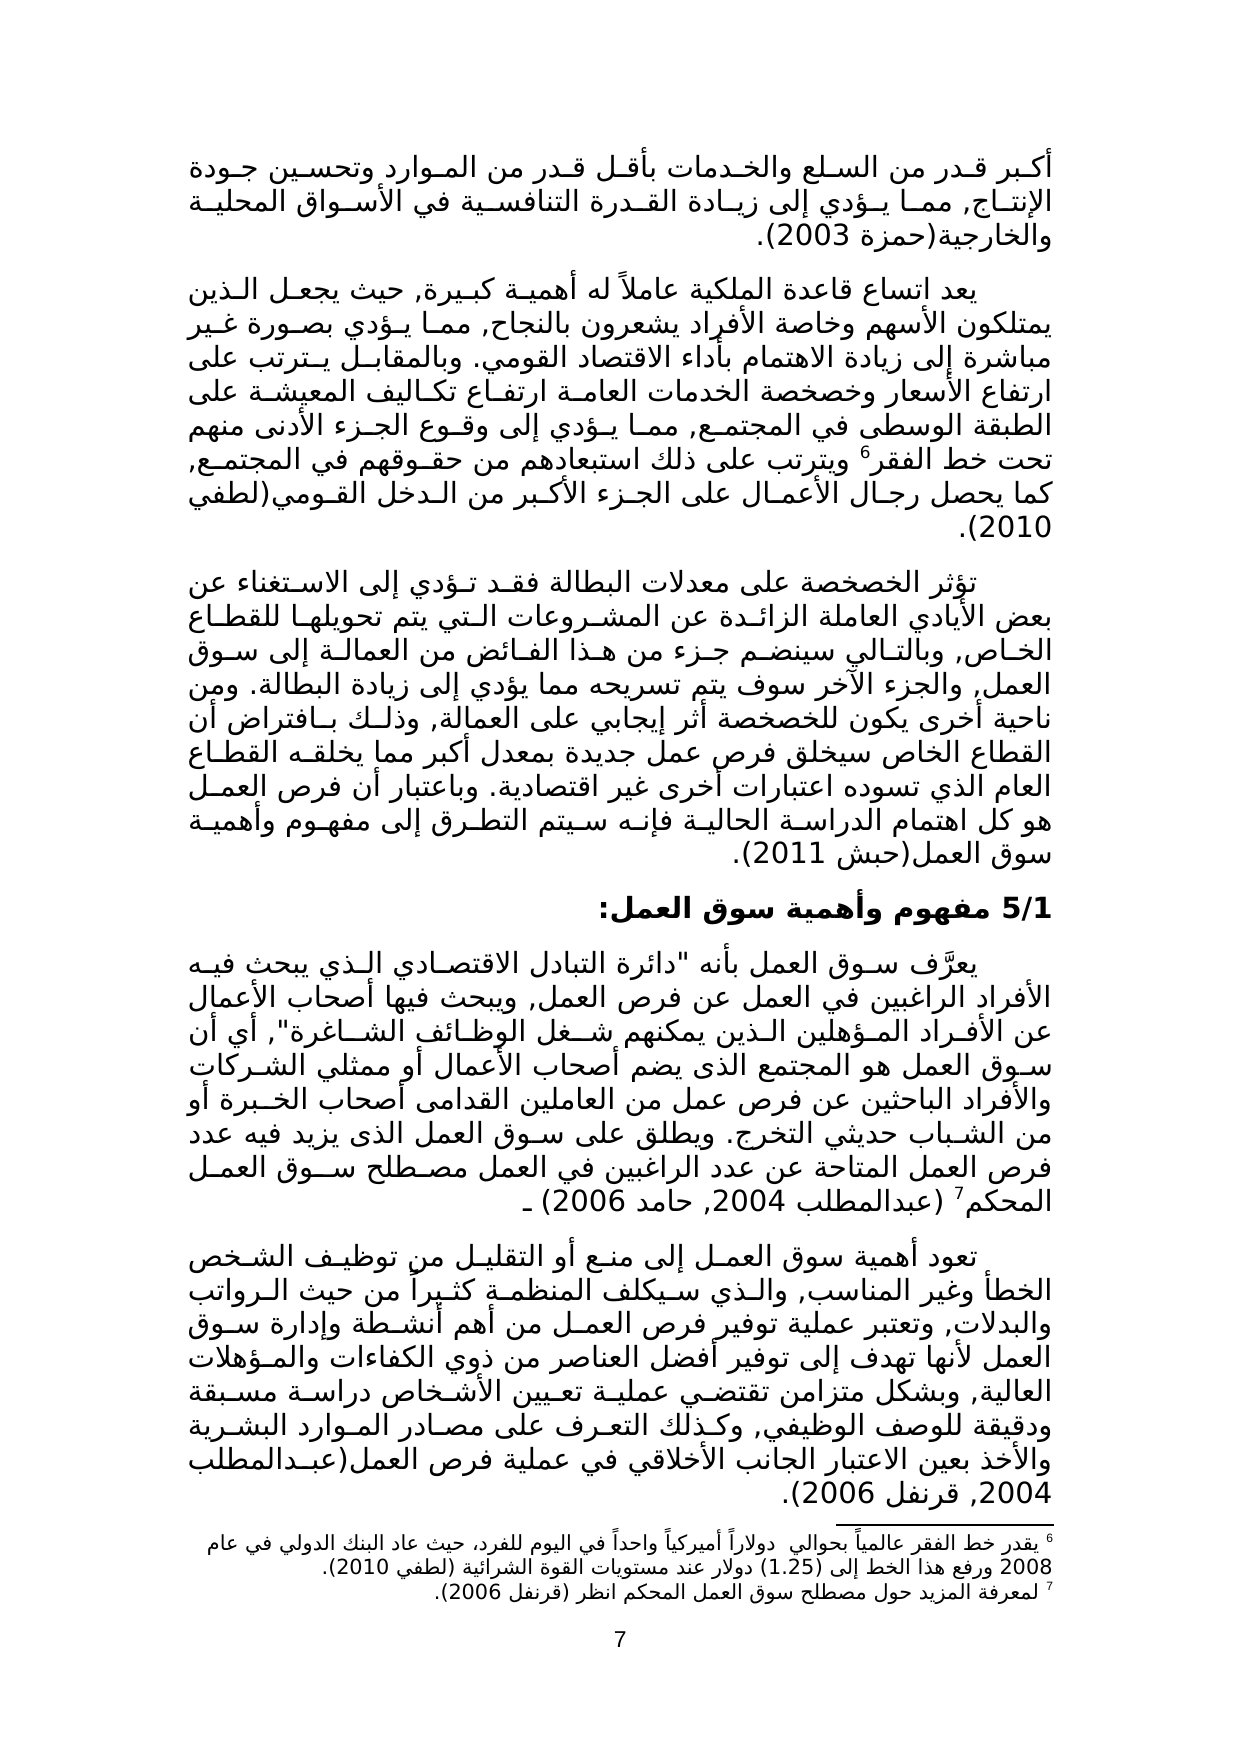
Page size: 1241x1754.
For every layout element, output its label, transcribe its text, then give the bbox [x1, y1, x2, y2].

text 5/1 مفهوم وأهمية سوق العمل: [187, 892, 1053, 926]
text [187, 150, 1053, 252]
text يعد اتساع قاعدة الملكية عاملاً له أهمية كبيرة, حيث يجعل الذين يمتلكون الأسهم وخاصة الأفراد يشعرون بالنجاح, مما يؤدي بصورة غير مباشرة إلى زيادة الاهتمام بأداء الاقتصاد القومي. وبالمقابل يترتب على ارتفاع الأسعار وخصخصة الخدمات العامة ارتفاع تكاليف المعيشة على الطبقة الوسطى في المجتمع, مما يؤدي إلى وقوع الجزء الأدنى منهم تحت خط الفقر ويترتب على ذلك استبعادهم من حقوقهم في المجتمع, كما يحصل رجال الأعمال على الجزء الأكبر من الدخل القومي(لطفي 2010). [187, 273, 1053, 544]
text يعرَّف سـوق العمل بأنه "دائرة التبادل الاقتصادي الذي يبحث فيه الأفراد الراغبين في العمل عن فرص العمل, ويبحث فيها أصحاب الأعمال عن الأفراد المؤهلين الذين يمكنهم شـغل الوظائف الشـاغرة", أي أن سـوق العمل هو المجتمع الذى يضم أصحاب الأعمال أو ممثلي الشـركات والأفراد الباحثين عن فرص عمل من العاملين القدامى أصحاب الخبرة أو من الشـباب حديثي التخرج. ويطلق على سـوق العمل الذى يزيد فيه عدد فرص العمل المتاحة عن عدد الراغبين في العمل مصطلح سـوق العمل المحكم (عبدالمطلب 2004, حامد 2006) ـ [187, 946, 1053, 1218]
text تؤثر الخصخصة على معدلات البطالة فقد تؤدي إلى الاستغناء عن بعض الأيادي العاملة الزائدة عن المشروعات التي يتم تحويلها للقطاع الخاص, وبالتالي سينضم جزء من هذا الفائض من العمالة إلى سوق العمل, والجزء الآخر سوف يتم تسريحه مما يؤدي إلى زيادة البطالة. ومن ناحية أخرى يكون للخصخصة أثر إيجابي على العمالة, وذلك بافتراض أن القطاع الخاص سيخلق فرص عمل جديدة بمعدل أكبر مما يخلقه القطاع العام الذي تسوده اعتبارات أخرى غير اقتصادية. وباعتبار أن فرص العمل هو كل اهتمام الدراسة الحالية فإنه سيتم التطرق إلى مفهوم وأهمية سوق العمل(حبش 2011). [187, 565, 1053, 871]
text تعود أهمية سوق العمل إلى منع أو التقليل من توظيف الشخص الخطأ وغير المناسب, والذي سيكلف المنظمة كثيراً من حيث الرواتب والبدلات, وتعتبر عملية توفير فرص العمل من أهم أنشطة وإدارة سوق العمل لأنها تهدف إلى توفير أفضل العناصر من ذوي الكفاءات والمؤهلات العالية, وبشكل متزامن تقتضي عملية تعيين الأشخاص دراسة مسبقة ودقيقة للوصف الوظيفي, وكذلك التعرف على مصادر الموارد البشرية والأخذ بعين الاعتبار الجانب الأخلاقي في عملية فرص العمل(عبدالمطلب 2004, قرنفل 2006). [187, 1239, 1053, 1511]
